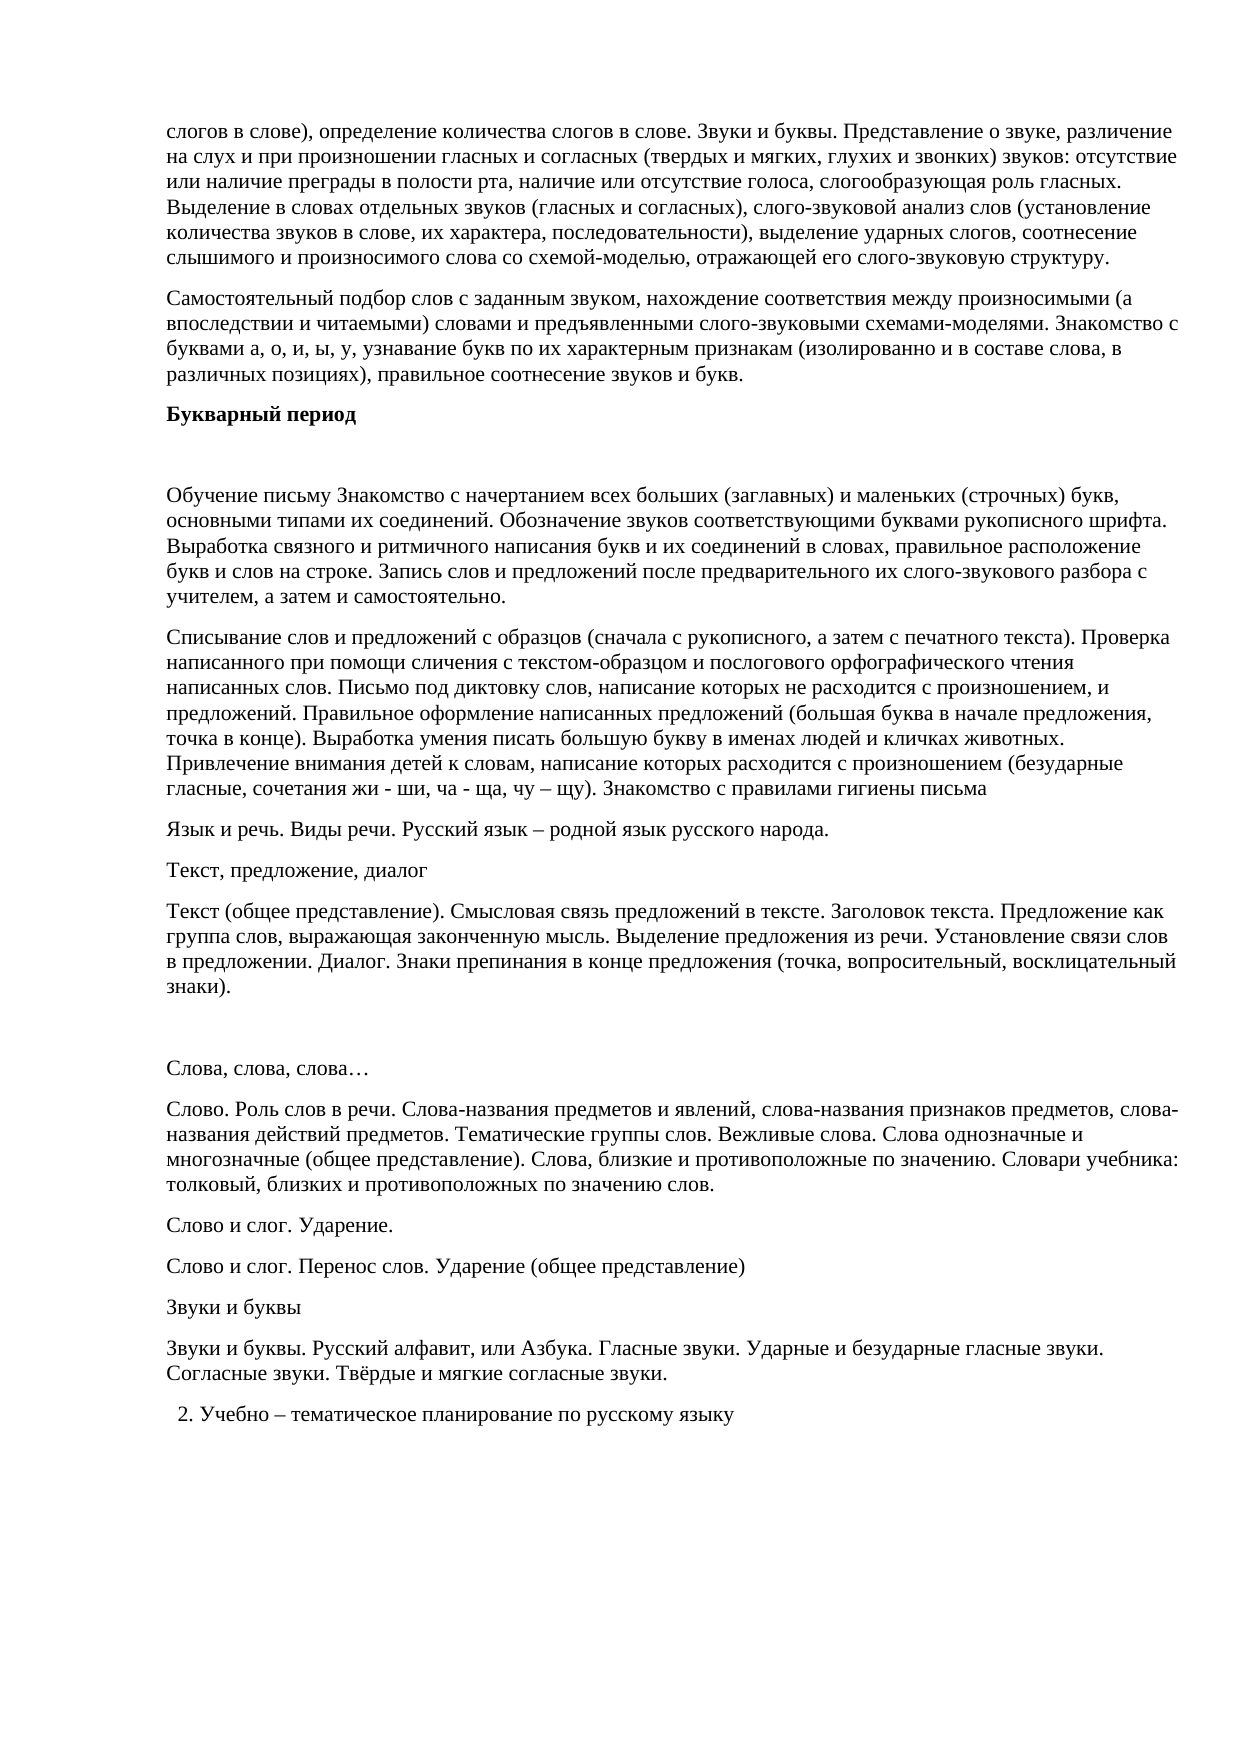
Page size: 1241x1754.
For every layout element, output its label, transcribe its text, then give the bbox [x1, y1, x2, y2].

text 2. Учебно – тематическое планирование по русскому языку [177, 1401, 1152, 1426]
table_cell Обучение письму Знакомство с начертанием всех больших (заглавных) и маленьких (строчных) букв, основными типами их соединений. Обозначение звуков соответствующими буквами рукописного шрифта. Выработка связного и ритмичного написания букв и их соединений в словах, правильное расположение букв и слов на строке. Запись слов и предложений после предварительного их слого-звукового разбора с учителем, а затем и самостоятельно. Списывание слов и предложений с образцов (сначала с рукописного, а затем с печатного текста). Проверка написанного при помощи сличения с текстом-образцом и послогового орфографического чтения написанных слов. Письмо под диктовку слов, написание которых не расходится с произношением, и предложений. Правильное оформление написанных предложений (большая буква в начале предложения, точка в конце). Выработка умения писать большую букву в именах людей и кличках животных. Привлечение внимания детей к словам, написание которых расходится с произношением (безударные гласные, сочетания жи - ши, ча - ща, чу – щу). Знакомство с правилами гигиены письма [166, 482, 1182, 816]
table_cell Слово. Роль слов в речи. Слова-названия предметов и явлений, слова-названия признаков предметов, слова-названия действий предметов. Тематические группы слов. Вежливые слова. Слова однозначные и многозначные (общее представление). Слова, близкие и противоположные по значению. Словари учебника: толковый, близких и противоположных по значению слов. [166, 1096, 1182, 1212]
table_cell Слова, слова, слова… [166, 1014, 1182, 1096]
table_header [166, 118, 1182, 482]
table_cell Звуки и буквы. Русский алфавит, или Азбука. Гласные звуки. Ударные и безударные гласные звуки. Согласные звуки. Твёрдые и мягкие согласные звуки. [166, 1335, 1182, 1401]
table_cell Слово и слог. Ударение. [166, 1212, 1182, 1253]
table_cell Звуки и буквы [166, 1294, 1182, 1335]
table_cell Текст, предложение, диалог [166, 857, 1182, 898]
table_cell Слово и слог. Перенос слов. Ударение (общее представление) [166, 1253, 1182, 1294]
table_cell Язык и речь. Виды речи. Русский язык – родной язык русского народа. [166, 816, 1182, 857]
table_cell Текст (общее представление). Смысловая связь предложений в тексте. Заголовок текста. Предложение как группа слов, выражающая законченную мысль. Выделение предложения из речи. Установление связи слов в предложении. Диалог. Знаки препинания в конце предложения (точка, вопросительный, восклицательный знаки). [166, 898, 1182, 1014]
